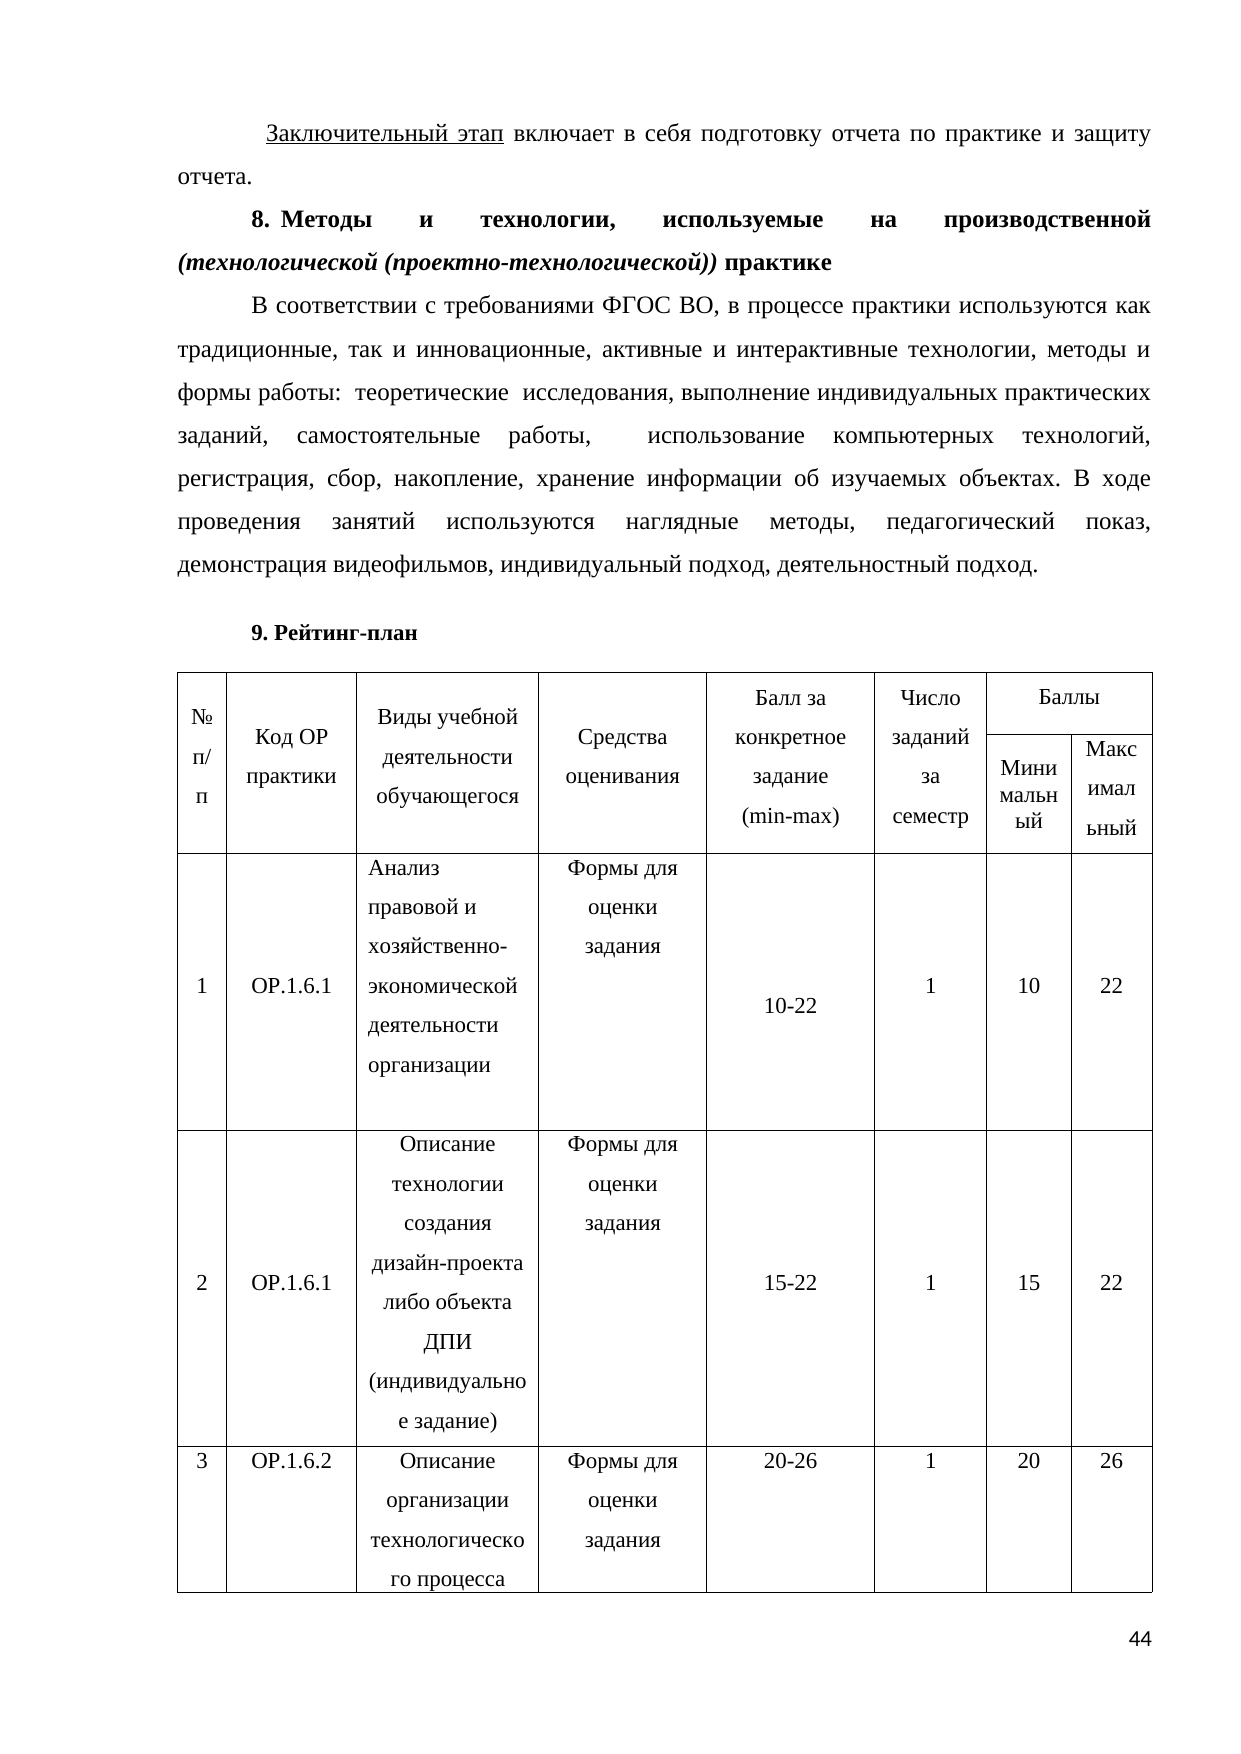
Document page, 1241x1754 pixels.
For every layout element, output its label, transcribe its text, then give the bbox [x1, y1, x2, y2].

table_cell ОР.1.6.1 [227, 854, 356, 1130]
table_cell Минимальный [987, 735, 1071, 853]
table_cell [357, 1447, 538, 1592]
table_header Код ОР практики [227, 673, 356, 853]
table_cell 22 [1072, 1131, 1152, 1446]
table_cell Анализ правовой и хозяйственно-экономической деятельности организации [357, 854, 538, 1130]
table_header Балл за конкретное задание (min-max) [707, 673, 874, 853]
text 9. Рейтинг-план [177, 619, 1152, 645]
table_header Виды учебной деятельности обучающегося [357, 673, 538, 853]
table_cell 1 [178, 854, 226, 1130]
table_cell 10 [987, 854, 1071, 1130]
table_cell 15 [987, 1131, 1071, 1446]
table_cell 3 [178, 1447, 226, 1592]
text В соответствии с требованиями ФГОС ВО, в процессе практики используются как традиционные, так и инновационные, активные и интерактивные технологии, методы и формы работы: теоретические исследования, выполнение индивидуальных практических заданий, самостоятельные работы, использование компьютерных технологий, регистрация, сбор, накопление, хранение информации об изучаемых объектах. В ходе проведения занятий используются наглядные методы, педагогический показ, демонстрация видеофильмов, индивидуальный подход, деятельностный подход. [177, 291, 1152, 578]
table_header Баллы [987, 673, 1152, 734]
table_cell 26 [1072, 1447, 1152, 1592]
table_cell Формы для оценки задания [539, 854, 706, 1130]
list Методы и технологии, используемые на производственной (технологической (проектно-технологической)) практике [177, 204, 1152, 276]
table_cell 1 [875, 1447, 986, 1592]
text Заключительный этап включает в себя подготовку отчета по практике и защиту отчета. [177, 118, 1152, 190]
table_header № п/п [178, 673, 226, 853]
table_cell 20 [987, 1447, 1071, 1592]
table_cell 1 [875, 854, 986, 1130]
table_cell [539, 1447, 706, 1592]
table_header Средства оценивания [539, 673, 706, 853]
table_cell Максимальный [1072, 735, 1152, 853]
table_cell 20-26 [707, 1447, 874, 1592]
table_cell Описание технологии создания дизайн-проекта либо объекта ДПИ (индивидуальное задание) [357, 1131, 538, 1446]
table_cell 22 [1072, 854, 1152, 1130]
table_cell ОР.1.6.1 [227, 1131, 356, 1446]
table_cell 2 [178, 1131, 226, 1446]
table_cell 1 [875, 1131, 986, 1446]
table_cell 10-22 [707, 854, 874, 1130]
table_header Число заданий за семестр [875, 673, 986, 853]
table_cell Формы для оценки задания [539, 1131, 706, 1446]
table_cell ОР.1.6.2 [227, 1447, 356, 1592]
table_cell 15-22 [707, 1131, 874, 1446]
